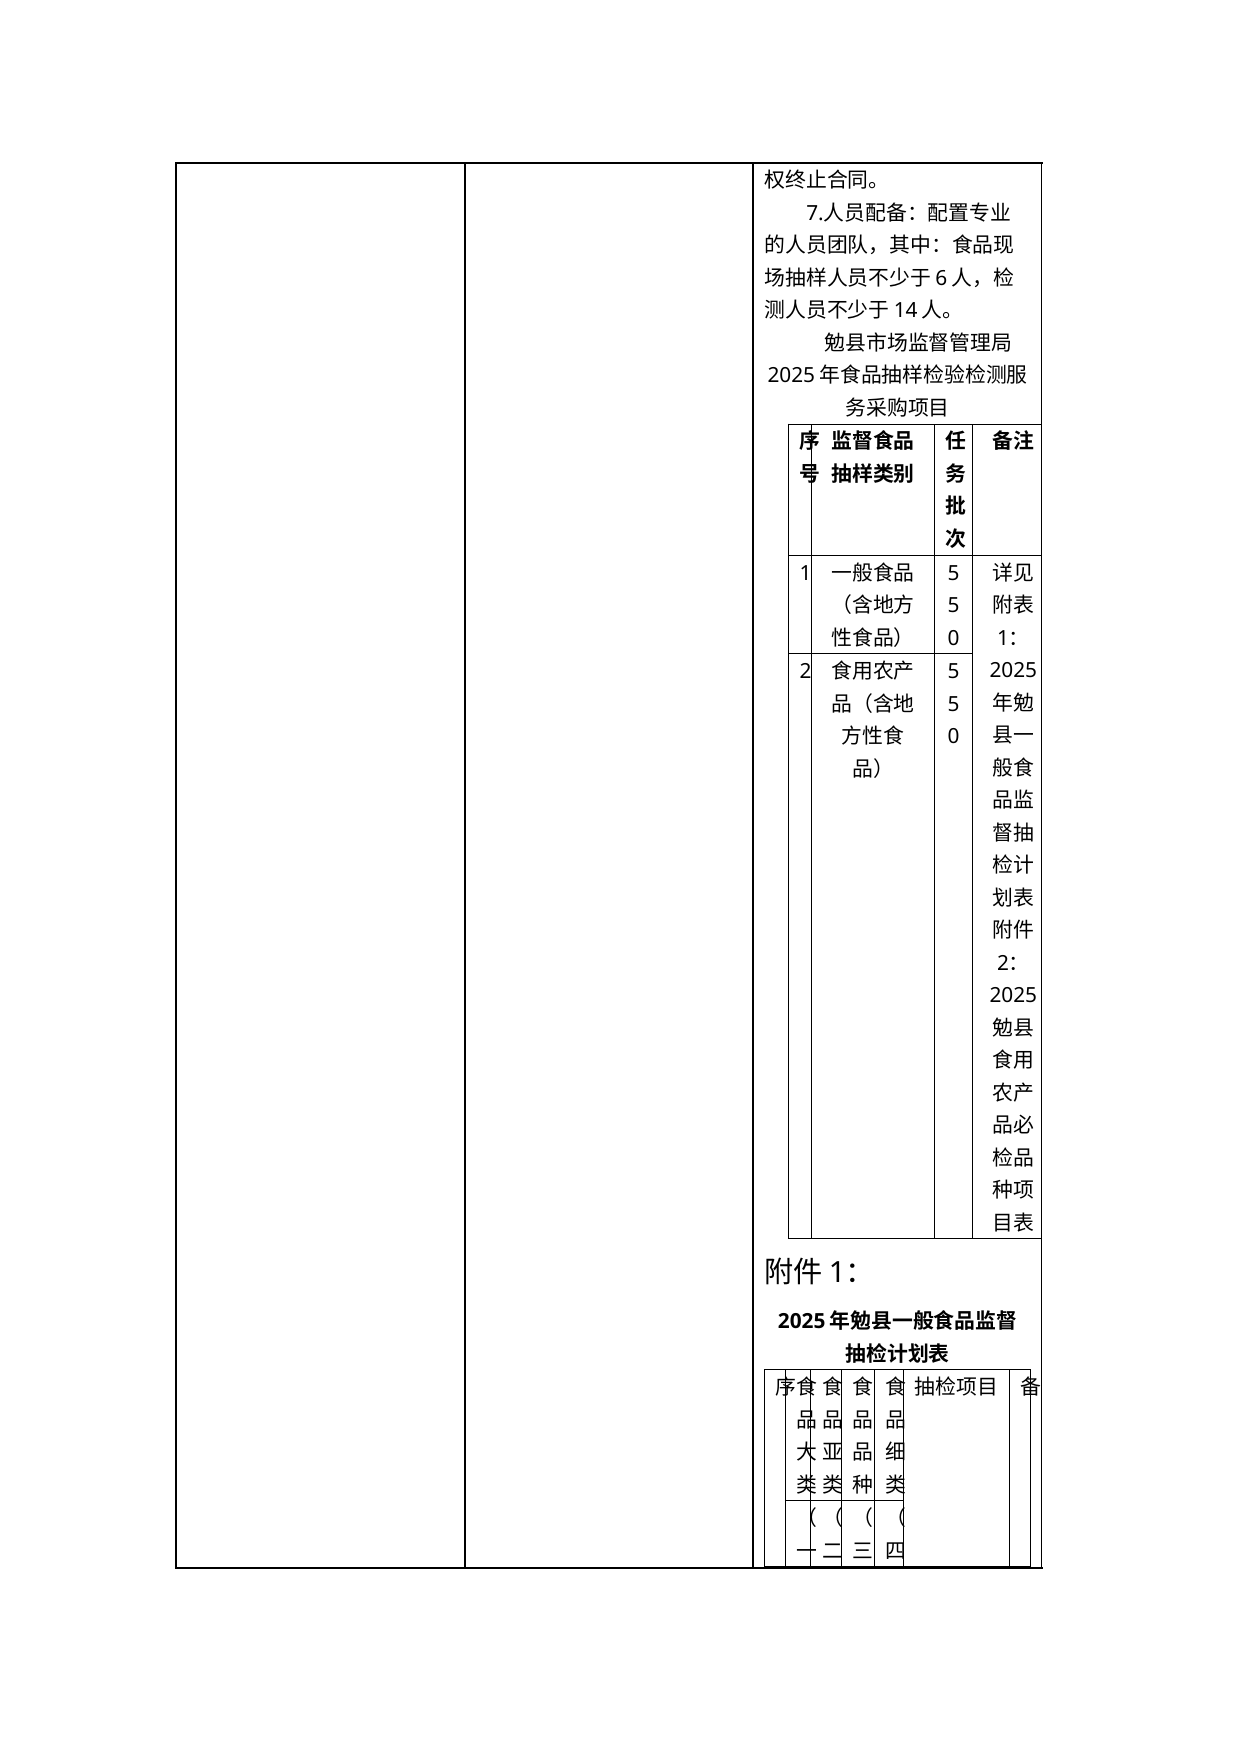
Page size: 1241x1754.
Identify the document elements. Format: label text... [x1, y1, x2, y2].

table_cell [466, 164, 752, 1567]
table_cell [754, 164, 1041, 1567]
table_cell 1 [177, 164, 464, 1567]
